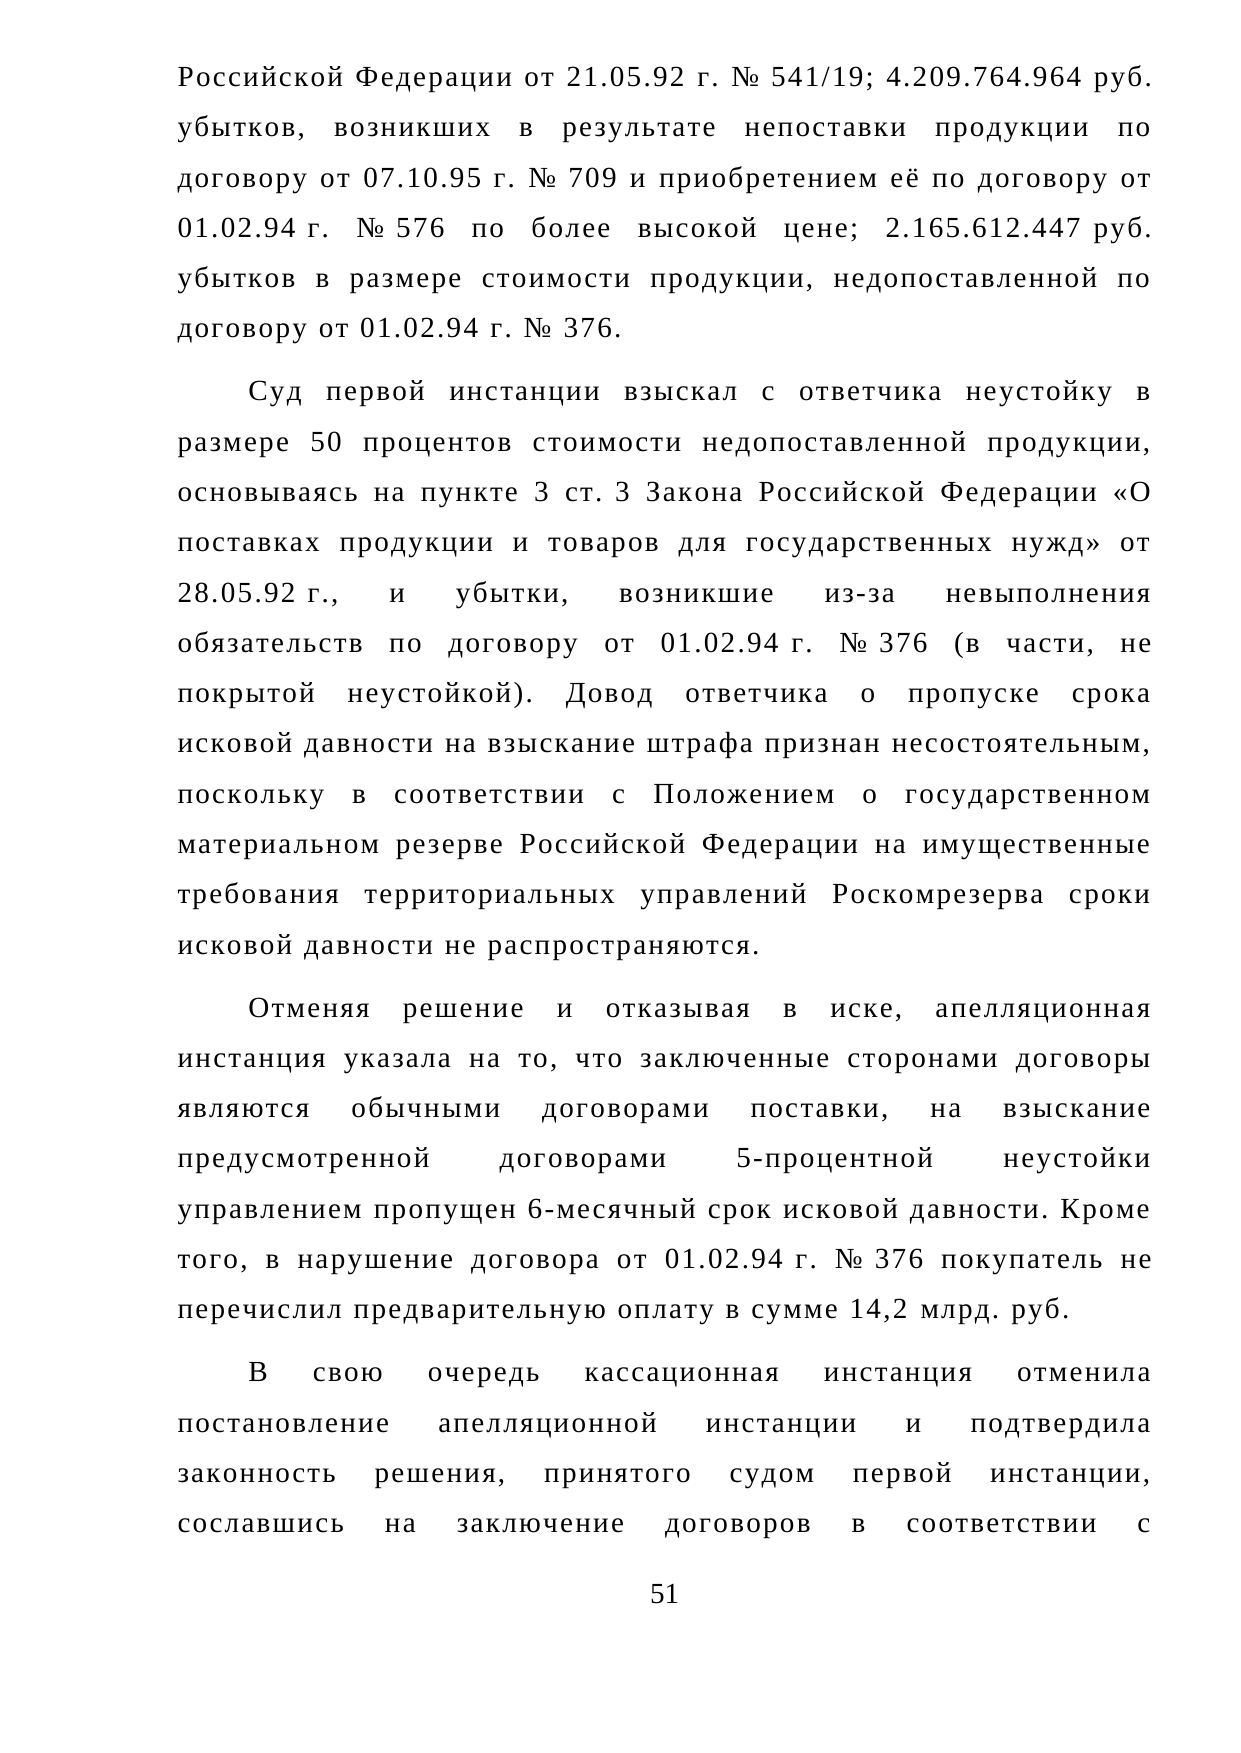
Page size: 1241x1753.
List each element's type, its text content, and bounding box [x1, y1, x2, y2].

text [177, 1354, 1152, 1539]
text Отменяя решение и отказывая в иске, апелляционная инстанция указала на то, что заключенные сторонами договоры являются обычными договорами поставки, на взыскание предусмотренной договорами 5-процентной неустойки управлением пропущен 6-месячный срок исковой давности. Кроме того, в нарушение договора от 01.02.94 г. № 376 покупатель не перечислил предварительную оплату в сумме 14,2 млрд. руб. [177, 990, 1152, 1325]
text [177, 59, 1152, 344]
text Суд первой инстанции взыскал с ответчика неустойку в размере 50 процентов стоимости недопоставленной продукции, основываясь на пункте 3 ст. 3 Закона Российской Федерации «О поставках продукции и товаров для государственных нужд» от 28.05.92 г., и убытки, возникшие из-за невыполнения обязательств по договору от 01.02.94 г. № 376 (в части, не покрытой неустойкой). Довод ответчика о пропуске срока исковой давности на взыскание штрафа признан несостоятельным, поскольку в соответствии с Положением о государственном материальном резерве Российской Федерации на имущественные требования территориальных управлений Роскомрезерва сроки исковой давности не распространяются. [177, 373, 1152, 960]
